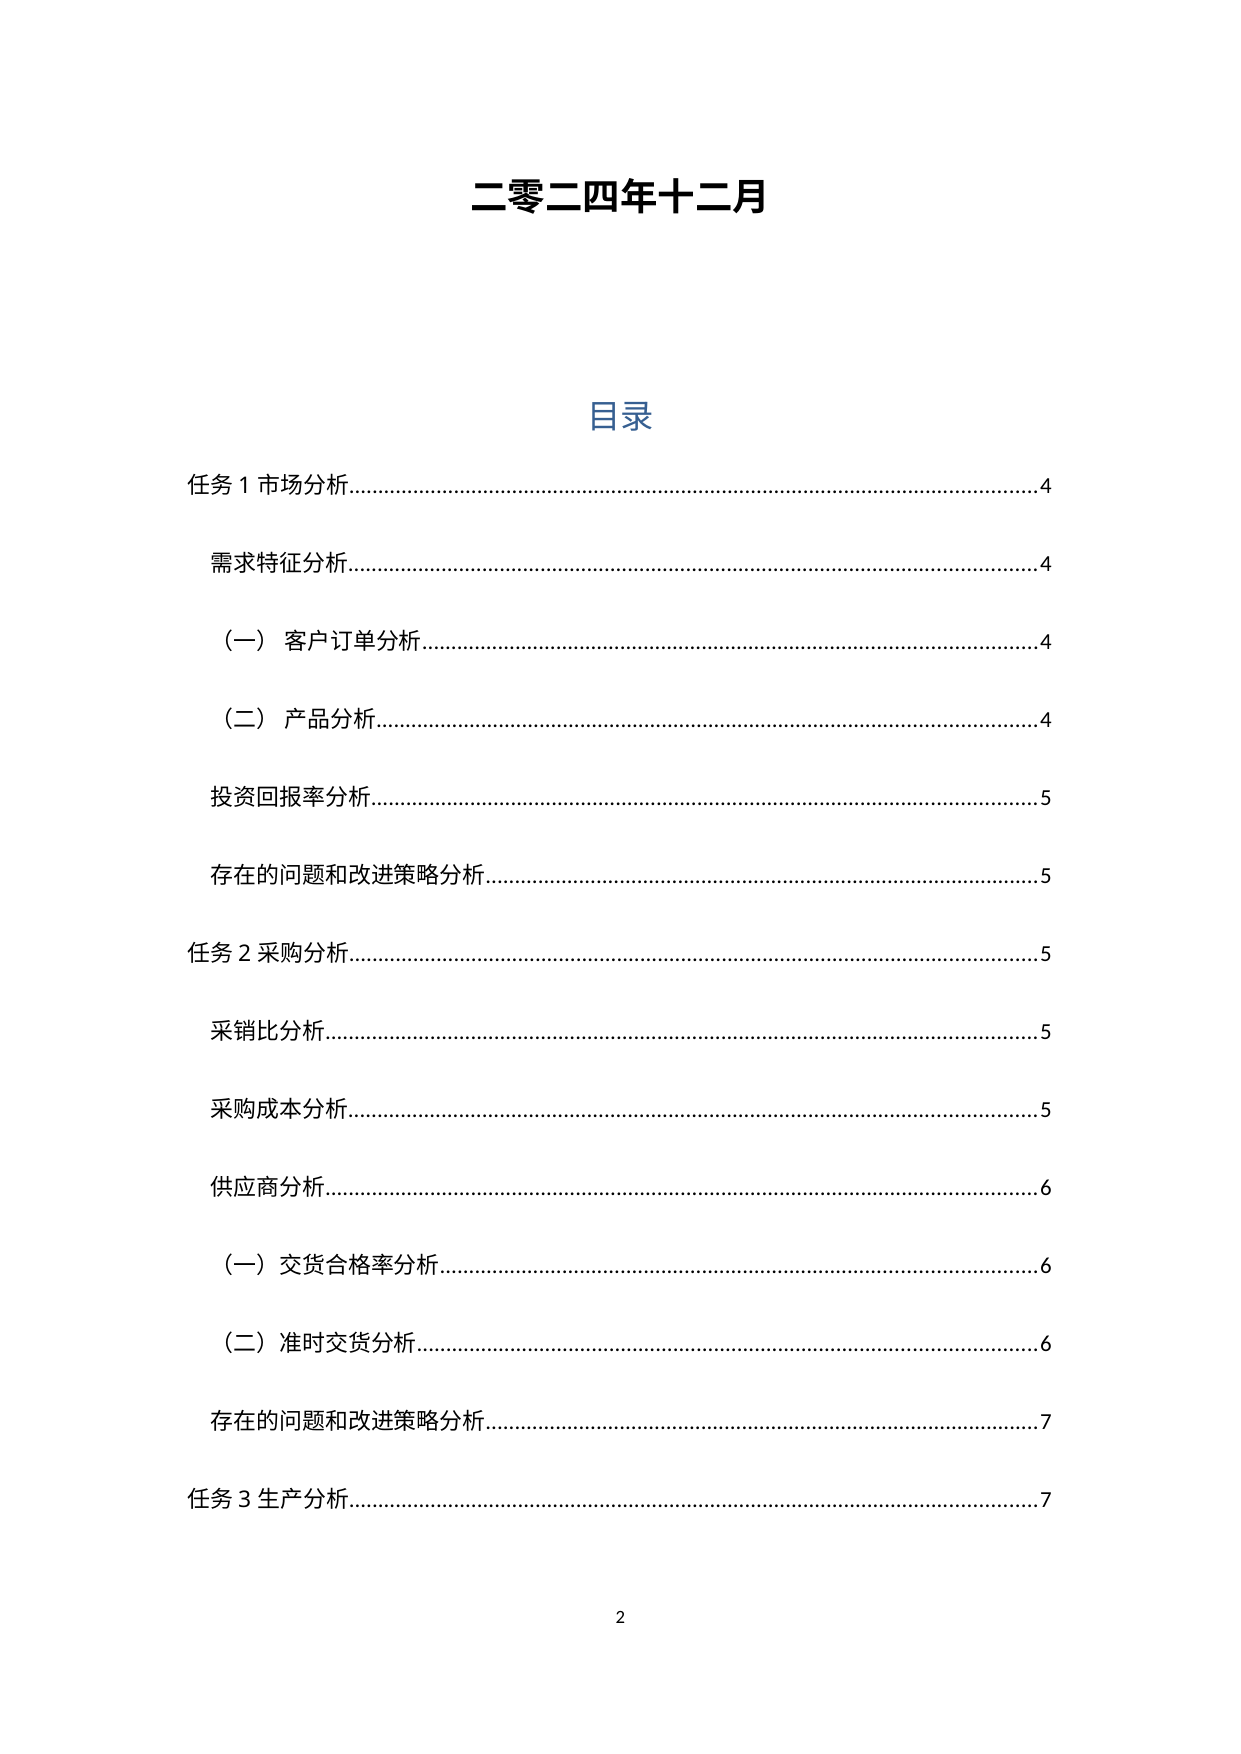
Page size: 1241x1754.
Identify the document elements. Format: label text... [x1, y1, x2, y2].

text 二零二四年十二月 [187, 162, 1053, 227]
